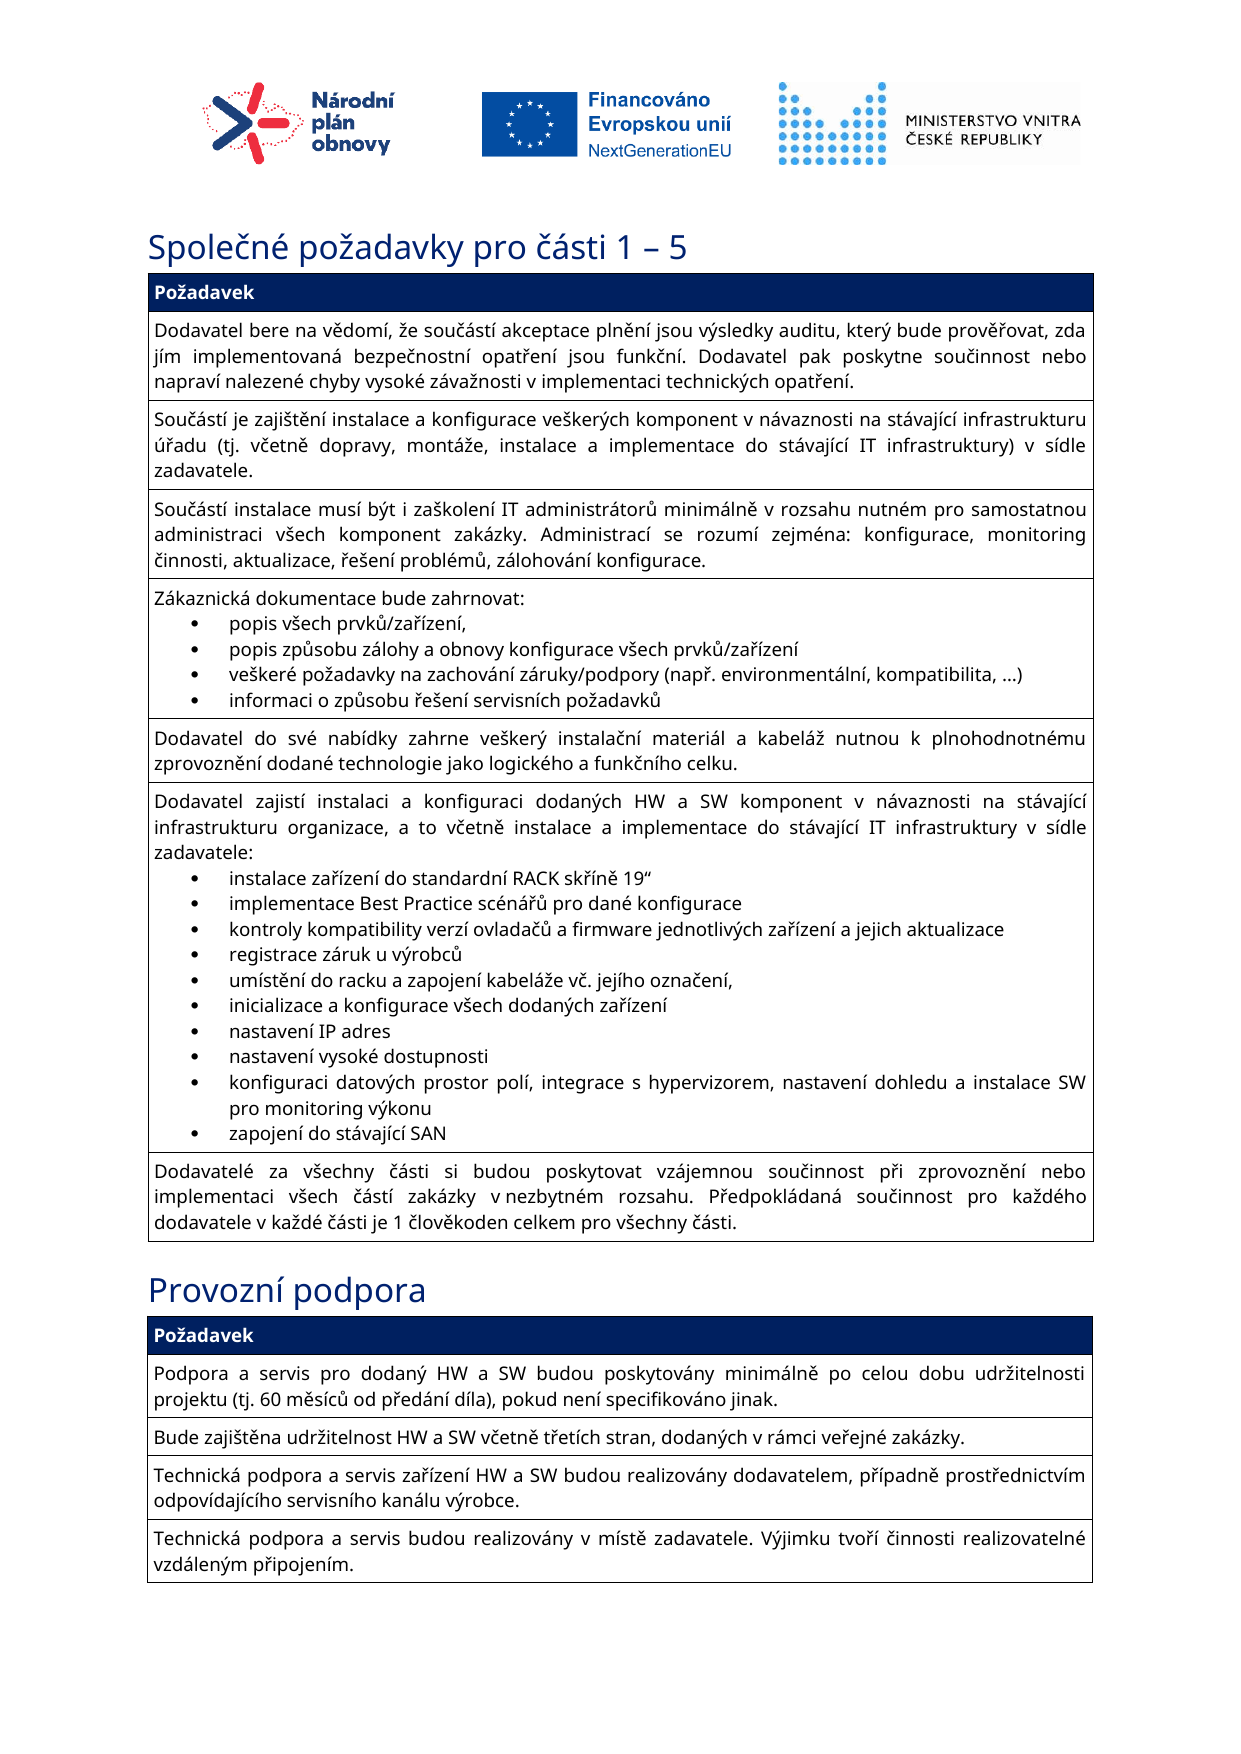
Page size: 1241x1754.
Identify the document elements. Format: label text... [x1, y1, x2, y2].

table_header Požadavek [148, 1317, 1092, 1354]
table_cell Součástí instalace musí být i zaškolení IT administrátorů minimálně v rozsahu nutném pro samostatnou administraci všech komponent zakázky. Administrací se rozumí zejména: konfigurace, monitoring činnosti, aktualizace, řešení problémů, zálohování konfigurace. [149, 490, 1093, 578]
table_cell Bude zajištěna udržitelnost HW a SW včetně třetích stran, dodaných v rámci veřejné zakázky. [148, 1418, 1092, 1455]
table_cell Dodavatel do své nabídky zahrne veškerý instalační materiál a kabeláž nutnou k plnohodnotnému zprovoznění dodané technologie jako logického a funkčního celku. [149, 719, 1093, 782]
subtitle Provozní podpora [148, 1267, 1093, 1312]
table_cell Součástí je zajištění instalace a konfigurace veškerých komponent v návaznosti na stávající infrastrukturu úřadu (tj. včetně dopravy, montáže, instalace a implementace do stávající IT infrastruktury) v sídle zadavatele. [149, 401, 1093, 489]
table_header Požadavek [149, 274, 1093, 311]
table_cell Zákaznická dokumentace bude zahrnovat: popis všech prvků/zařízení, popis způsobu zálohy a obnovy konfigurace všech prvků/zařízení veškeré požadavky na zachování záruky/podpory (např. environmentální, kompatibilita, …) informaci o způsobu řešení servisních požadavků [149, 579, 1093, 718]
subtitle Společné požadavky pro části 1 – 5 [148, 224, 1093, 269]
picture [190, 73, 412, 174]
table_cell Dodavatel bere na vědomí, že součástí akceptace plnění jsou výsledky auditu, který bude prověřovat, zda jím implementovaná bezpečnostní opatření jsou funkční. Dodavatel pak poskytne součinnost nebo napraví nalezené chyby vysoké závažnosti v implementaci technických opatření. [149, 312, 1093, 400]
picture [473, 86, 748, 161]
table_cell Dodavatel zajistí instalaci a konfiguraci dodaných HW a SW komponent v návaznosti na stávající infrastrukturu organizace, a to včetně instalace a implementace do stávající IT infrastruktury v sídle zadavatele: instalace zařízení do standardní RACK skříně 19“ implementace Best Practice scénářů pro dané konfigurace kontroly kompatibility verzí ovladačů a firmware jednotlivých zařízení a jejich aktualizace registrace záruk u výrobců umístění do racku a zapojení kabeláže vč. jejího označení, inicializace a konfigurace všech dodaných zařízení nastavení IP adres nastavení vysoké dostupnosti konfiguraci datových prostor polí, integrace s hypervizorem, nastavení dohledu a instalace SW pro monitoring výkonu zapojení do stávající SAN [149, 783, 1093, 1152]
table_cell Technická podpora a servis zařízení HW a SW budou realizovány dodavatelem, případně prostřednictvím odpovídajícího servisního kanálu výrobce. [148, 1456, 1092, 1519]
picture [778, 82, 1081, 165]
table_cell Dodavatelé za všechny části si budou poskytovat vzájemnou součinnost při zprovoznění nebo implementaci všech částí zakázky v nezbytném rozsahu. Předpokládaná součinnost pro každého dodavatele v každé části je 1 člověkoden celkem pro všechny části. [149, 1153, 1093, 1241]
table_cell Podpora a servis pro dodaný HW a SW budou poskytovány minimálně po celou dobu udržitelnosti projektu (tj. 60 měsíců od předání díla), pokud není specifikováno jinak. [148, 1355, 1092, 1417]
table_cell Technická podpora a servis budou realizovány v místě zadavatele. Výjimku tvoří činnosti realizovatelné vzdáleným připojením. [148, 1520, 1092, 1582]
